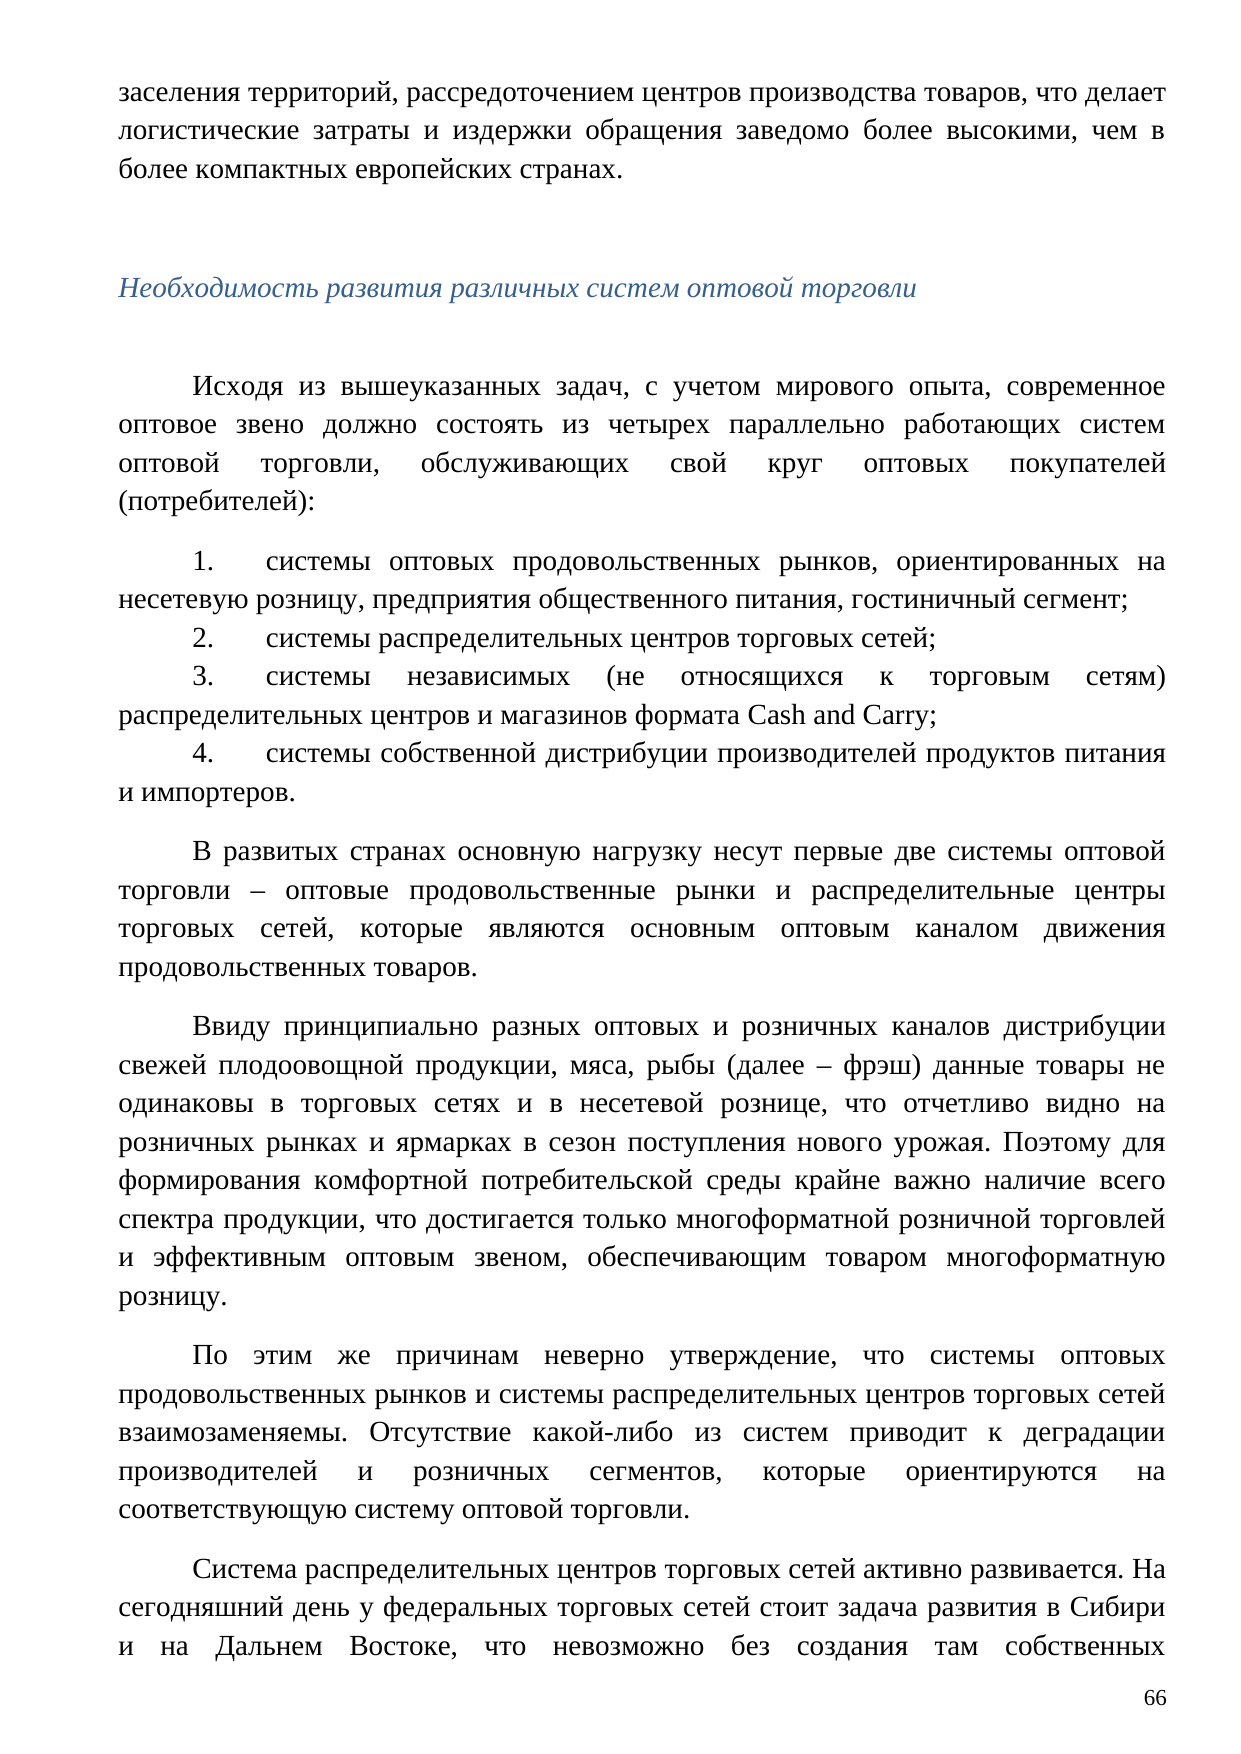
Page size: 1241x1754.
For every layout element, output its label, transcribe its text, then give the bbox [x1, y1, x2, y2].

list системы оптовых продовольственных рынков, ориентированных на несетевую розницу, предприятия общественного питания, гостиничный сегмент; [118, 543, 1167, 615]
list системы распределительных центров торговых сетей; [118, 620, 1167, 653]
text По этим же причинам неверно утверждение, что системы оптовых продовольственных рынков и системы распределительных центров торговых сетей взаимозаменяемы. Отсутствие какой-либо из систем приводит к деградации производителей и розничных сегментов, которые ориентируются на соответствующую систему оптовой торговли. [118, 1337, 1167, 1525]
subtitle Необходимость развития различных систем оптовой торговли [118, 270, 1167, 303]
list системы собственной дистрибуции производителей продуктов питания и импортеров. [118, 735, 1167, 807]
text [118, 1551, 1167, 1662]
list системы независимых (не относящихся к торговым сетям) распределительных центров и магазинов формата Cash and Carry; [118, 658, 1167, 730]
text Ввиду принципиально разных оптовых и розничных каналов дистрибуции свежей плодоовощной продукции, мяса, рыбы (далее – фрэш) данные товары не одинаковы в торговых сетях и в несетевой рознице, что отчетливо видно на розничных рынках и ярмарках в сезон поступления нового урожая. Поэтому для формирования комфортной потребительской среды крайне важно наличие всего спектра продукции, что достигается только многоформатной розничной торговлей и эффективным оптовым звеном, обеспечивающим товаром многоформатную розницу. [118, 1008, 1167, 1312]
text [118, 74, 1167, 184]
text В развитых странах основную нагрузку несут первые две системы оптовой торговли – оптовые продовольственные рынки и распределительные центры торговых сетей, которые являются основным оптовым каналом движения продовольственных товаров. [118, 833, 1167, 982]
text Исходя из вышеуказанных задач, с учетом мирового опыта, современное оптовое звено должно состоять из четырех параллельно работающих систем оптовой торговли, обслуживающих свой круг оптовых покупателей (потребителей): [118, 368, 1167, 517]
